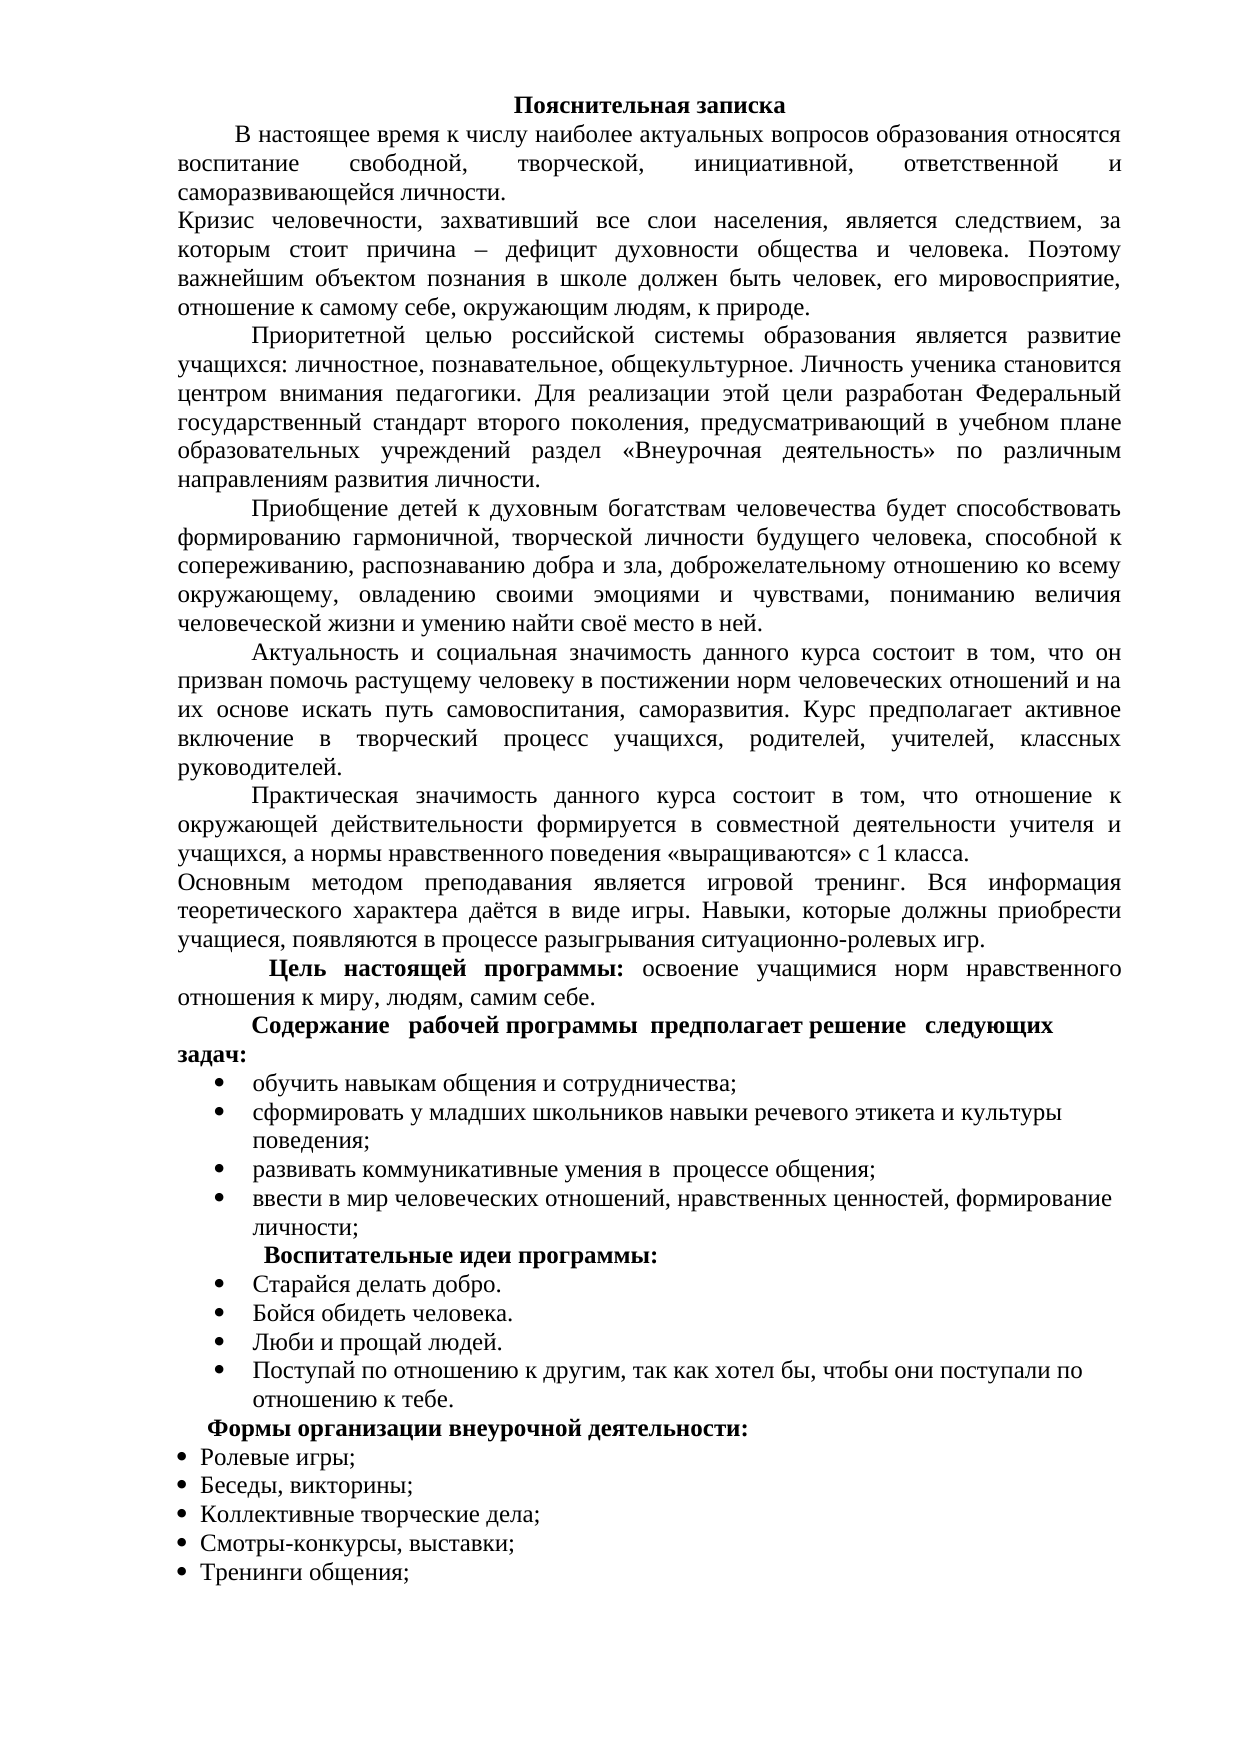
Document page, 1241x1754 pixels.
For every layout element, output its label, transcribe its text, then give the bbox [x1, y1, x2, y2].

list обучить навыкам общения и сотрудничества; [215, 1068, 1122, 1097]
list Беседы, викторины; [177, 1470, 1116, 1499]
text Кризис человечности, захвативший все слои населения, является следствием, за которым стоит причина – дефицит духовности общества и человека. Поэтому важнейшим объектом познания в школе должен быть человек, его мировосприятие, отношение к самому себе, окружающим людям, к природе. [177, 205, 1122, 320]
text Практическая значимость данного курса состоит в том, что отношение к окружающей действительности формируется в совместной деятельности учителя и учащихся, а нормы нравственного поведения «выращиваются» с 1 класса. [177, 780, 1122, 867]
list ввести в мир человеческих отношений, нравственных ценностей, формирование личности; [215, 1183, 1122, 1240]
text Цель настоящей программы: освоение учащимися норм нравственного отношения к миру, людям, самим себе. [177, 953, 1122, 1010]
text Актуальность и социальная значимость данного курса состоит в том, что он призван помочь растущему человеку в постижении норм человеческих отношений и на их основе искать путь самовоспитания, саморазвития. Курс предполагает активное включение в творческий процесс учащихся, родителей, учителей, классных руководителей. [177, 637, 1122, 780]
list Люби и прощай людей. [215, 1327, 1122, 1355]
text Основным методом преподавания является игровой тренинг. Вся информация теоретического характера даётся в виде игры. Навыки, которые должны приобрести учащиеся, появляются в процессе разыгрывания ситуационно-ролевых игр. [177, 867, 1122, 953]
text Воспитательные идеи программы: [177, 1240, 1122, 1269]
text Приоритетной целью российской системы образования является развитие учащихся: личностное, познавательное, общекультурное. Личность ученика становится центром внимания педагогики. Для реализации этой цели разработан Федеральный государственный стандарт второго поколения, предусматривающий в учебном плане образовательных учреждений раздел «Внеурочная деятельность» по различным направлениям развития личности. [177, 320, 1122, 493]
list сформировать у младших школьников навыки речевого этикета и культуры поведения; [215, 1097, 1122, 1154]
text Приобщение детей к духовным богатствам человечества будет способствовать формированию гармоничной, творческой личности будущего человека, способной к сопереживанию, распознаванию добра и зла, доброжелательному отношению ко всему окружающему, овладению своими эмоциями и чувствами, пониманию величия человеческой жизни и умению найти своё место в ней. [177, 493, 1122, 637]
list Бойся обидеть человека. [215, 1298, 1122, 1327]
list Старайся делать добро. [215, 1269, 1122, 1298]
list Тренинги общения; [177, 1557, 1116, 1585]
list развивать коммуникативные умения в процессе общения; [215, 1154, 1122, 1183]
text В настоящее время к числу наиболее актуальных вопросов образования относятся воспитание свободной, творческой, инициативной, ответственной и саморазвивающейся личности. [177, 119, 1122, 205]
text Содержание рабочей программы предполагает решение следующих задач: [177, 1010, 1122, 1068]
list Смотры-конкурсы, выставки; [177, 1528, 1116, 1557]
list Коллективные творческие дела; [177, 1499, 1116, 1528]
text Формы организации внеурочной деятельности: [177, 1413, 1122, 1442]
list Ролевые игры; [177, 1442, 1122, 1470]
text Пояснительная записка [177, 90, 1122, 119]
list Поступай по отношению к другим, так как хотел бы, чтобы они поступали по отношению к тебе. [215, 1355, 1122, 1413]
